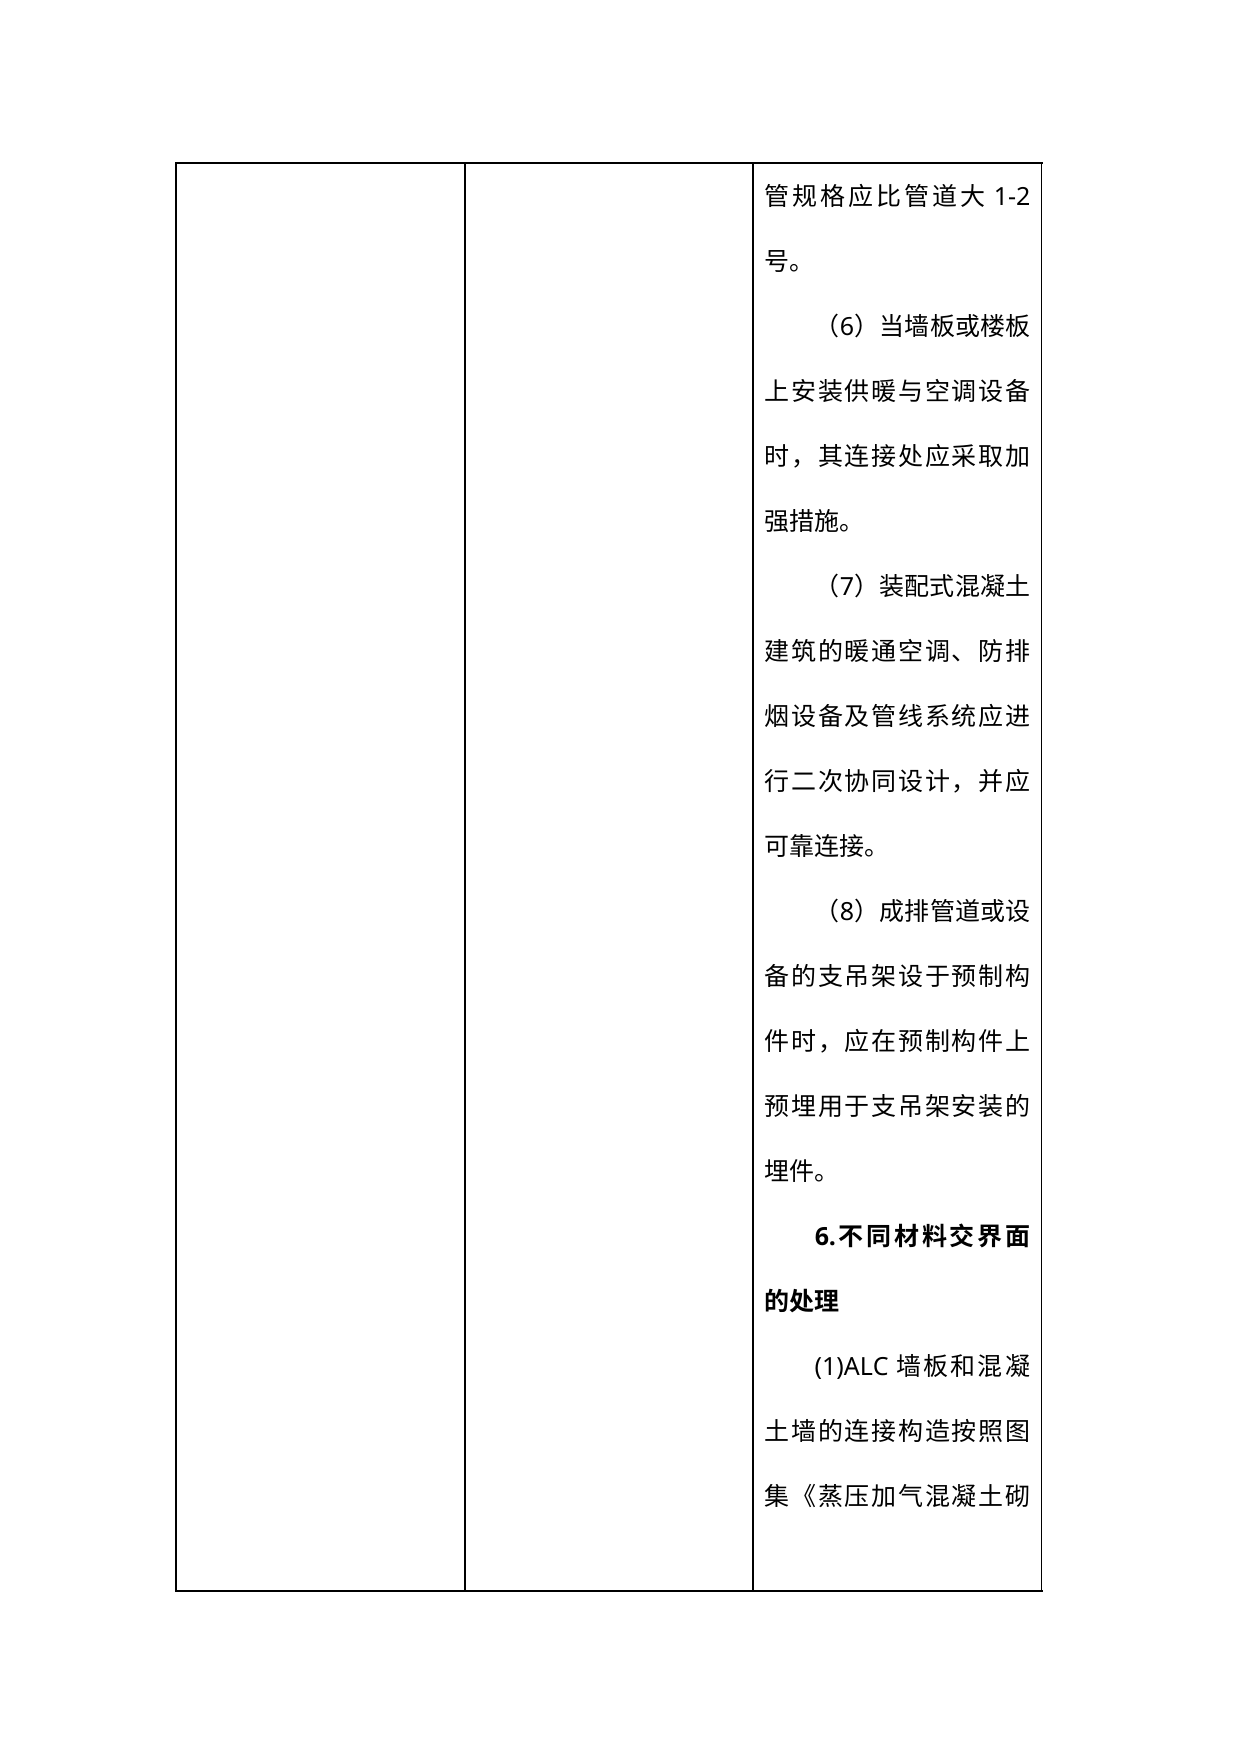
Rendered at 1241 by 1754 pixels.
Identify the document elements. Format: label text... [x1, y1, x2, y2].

table_cell 1 [177, 164, 464, 1590]
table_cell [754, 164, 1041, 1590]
table_cell [466, 164, 752, 1590]
